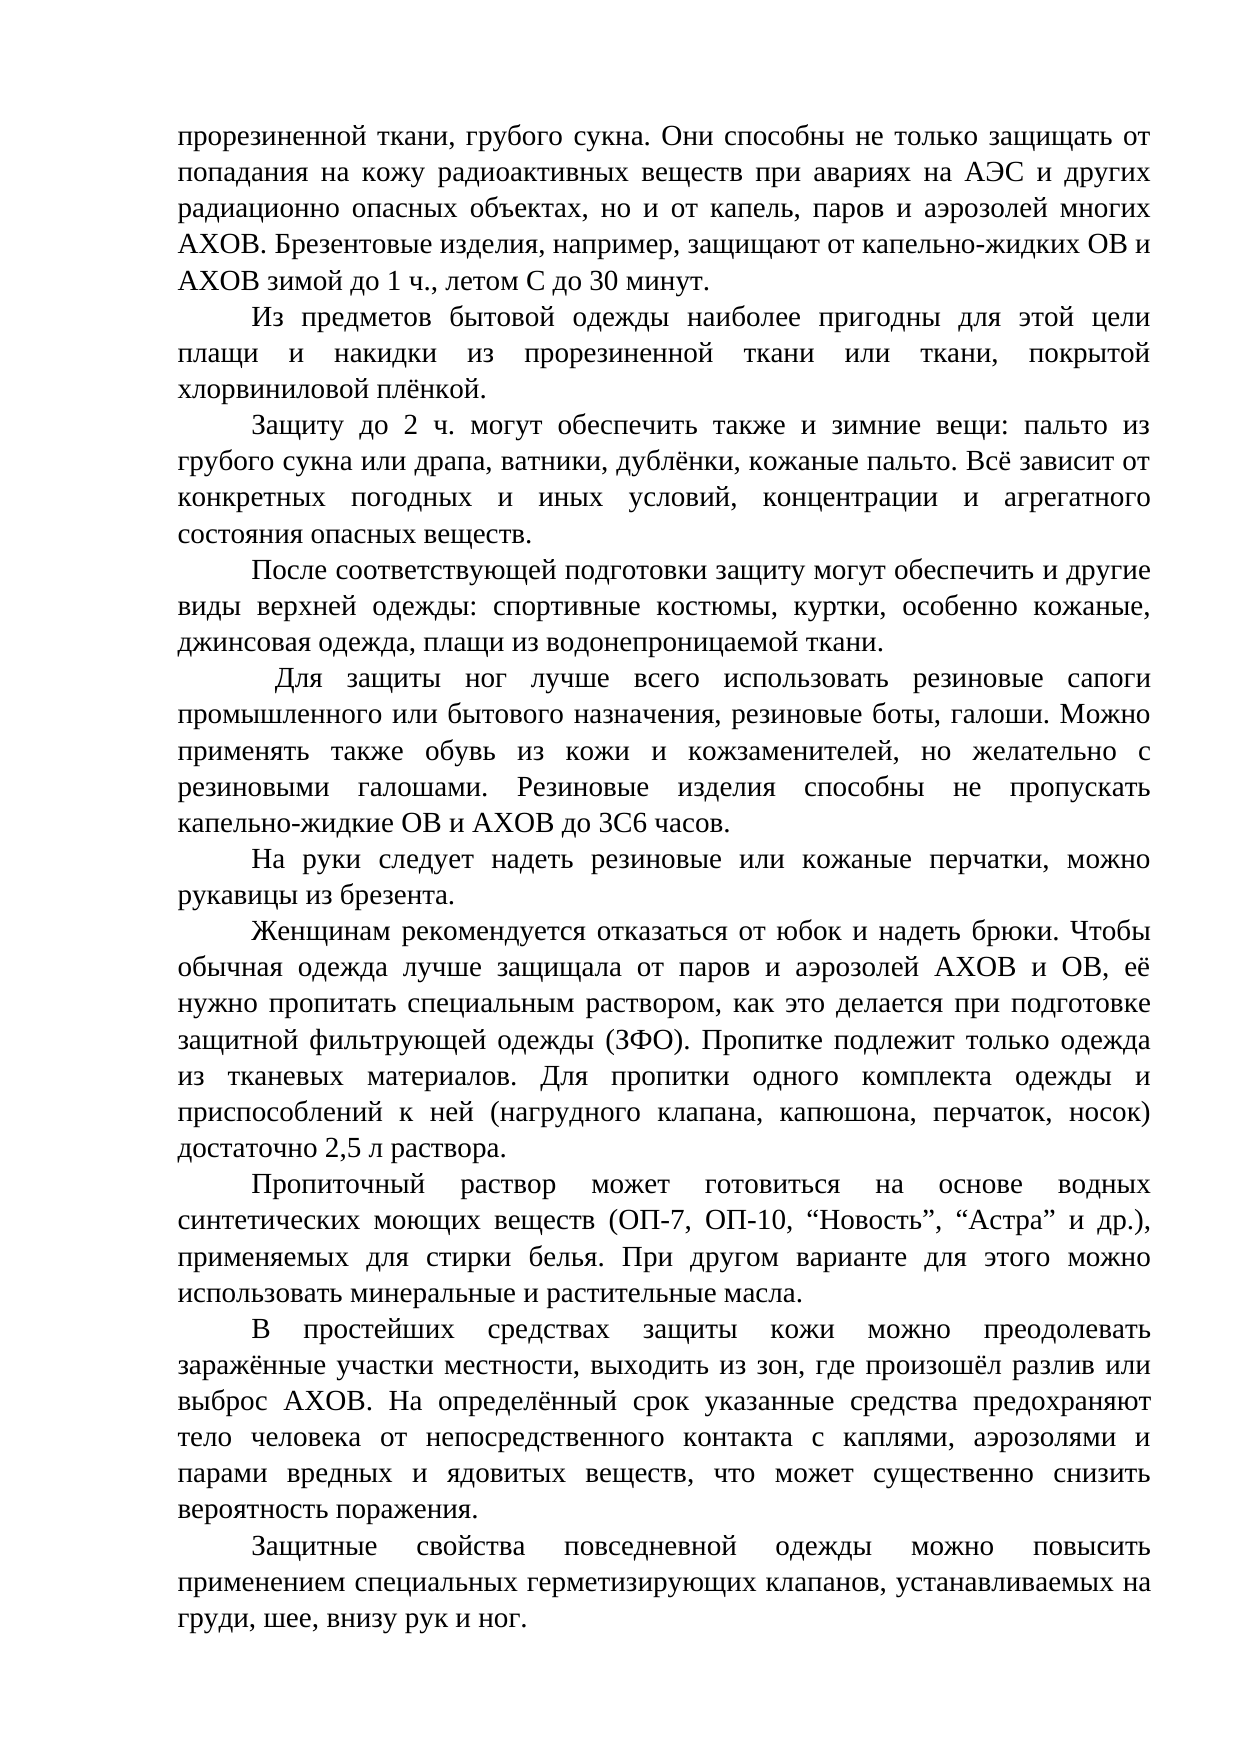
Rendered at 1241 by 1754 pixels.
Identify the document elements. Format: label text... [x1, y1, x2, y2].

text На руки следует надеть резиновые или кожаные перчатки, можно рукавицы из брезента. [177, 841, 1152, 911]
text Пропиточный раствор может готовиться на основе водных синтетических моющих веществ (ОП-7, ОП-10, “Новость”, “Астра” и др.), применяемых для стирки белья. При другом варианте для этого можно использовать минеральные и растительные масла. [177, 1166, 1152, 1308]
text Для защиты ног лучше всего использовать резиновые сапоги промышленного или бытового назначения, резиновые боты, галоши. Можно применять также обувь из кожи и кожзаменителей, но желательно с резиновыми галошами. Резиновые изделия способны не пропускать капельно-жидкие ОВ и АХОВ до 3С6 часов. [177, 660, 1152, 838]
text Из предметов бытовой одежды наиболее пригодны для этой цели плащи и накидки из прорезиненной ткани или ткани, покрытой хлорвиниловой плёнкой. [177, 299, 1152, 405]
text Защиту до 2 ч. могут обеспечить также и зимние вещи: пальто из грубого сукна или драпа, ватники, дублёнки, кожаные пальто. Всё зависит от конкретных погодных и иных условий, концентрации и агрегатного состояния опасных веществ. [177, 407, 1152, 549]
text Защитные свойства повседневной одежды можно повысить применением специальных герметизирующих клапанов, устанавливаемых на груди, шее, внизу рук и ног. [177, 1528, 1152, 1634]
text В простейших средствах защиты кожи можно преодолевать заражённые участки местности, выходить из зон, где произошёл разлив или выброс АХОВ. На определённый срок указанные средства предохраняют тело человека от непосредственного контакта с каплями, аэрозолями и парами вредных и ядовитых веществ, что может существенно снизить вероятность поражения. [177, 1311, 1152, 1525]
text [177, 118, 1152, 296]
text После соответствующей подготовки защиту могут обеспечить и другие виды верхней одежды: спортивные костюмы, куртки, особенно кожаные, джинсовая одежда, плащи из водонепроницаемой ткани. [177, 552, 1152, 658]
text Женщинам рекомендуется отказаться от юбок и надеть брюки. Чтобы обычная одежда лучше защищала от паров и аэрозолей АХОВ и ОВ, её нужно пропитать специальным раствором, как это делается при подготовке защитной фильтрующей одежды (ЗФО). Пропитке подлежит только одежда из тканевых материалов. Для пропитки одного комплекта одежды и приспособлений к ней (нагрудного клапана, капюшона, перчаток, носок) достаточно 2,5 л раствора. [177, 913, 1152, 1164]
